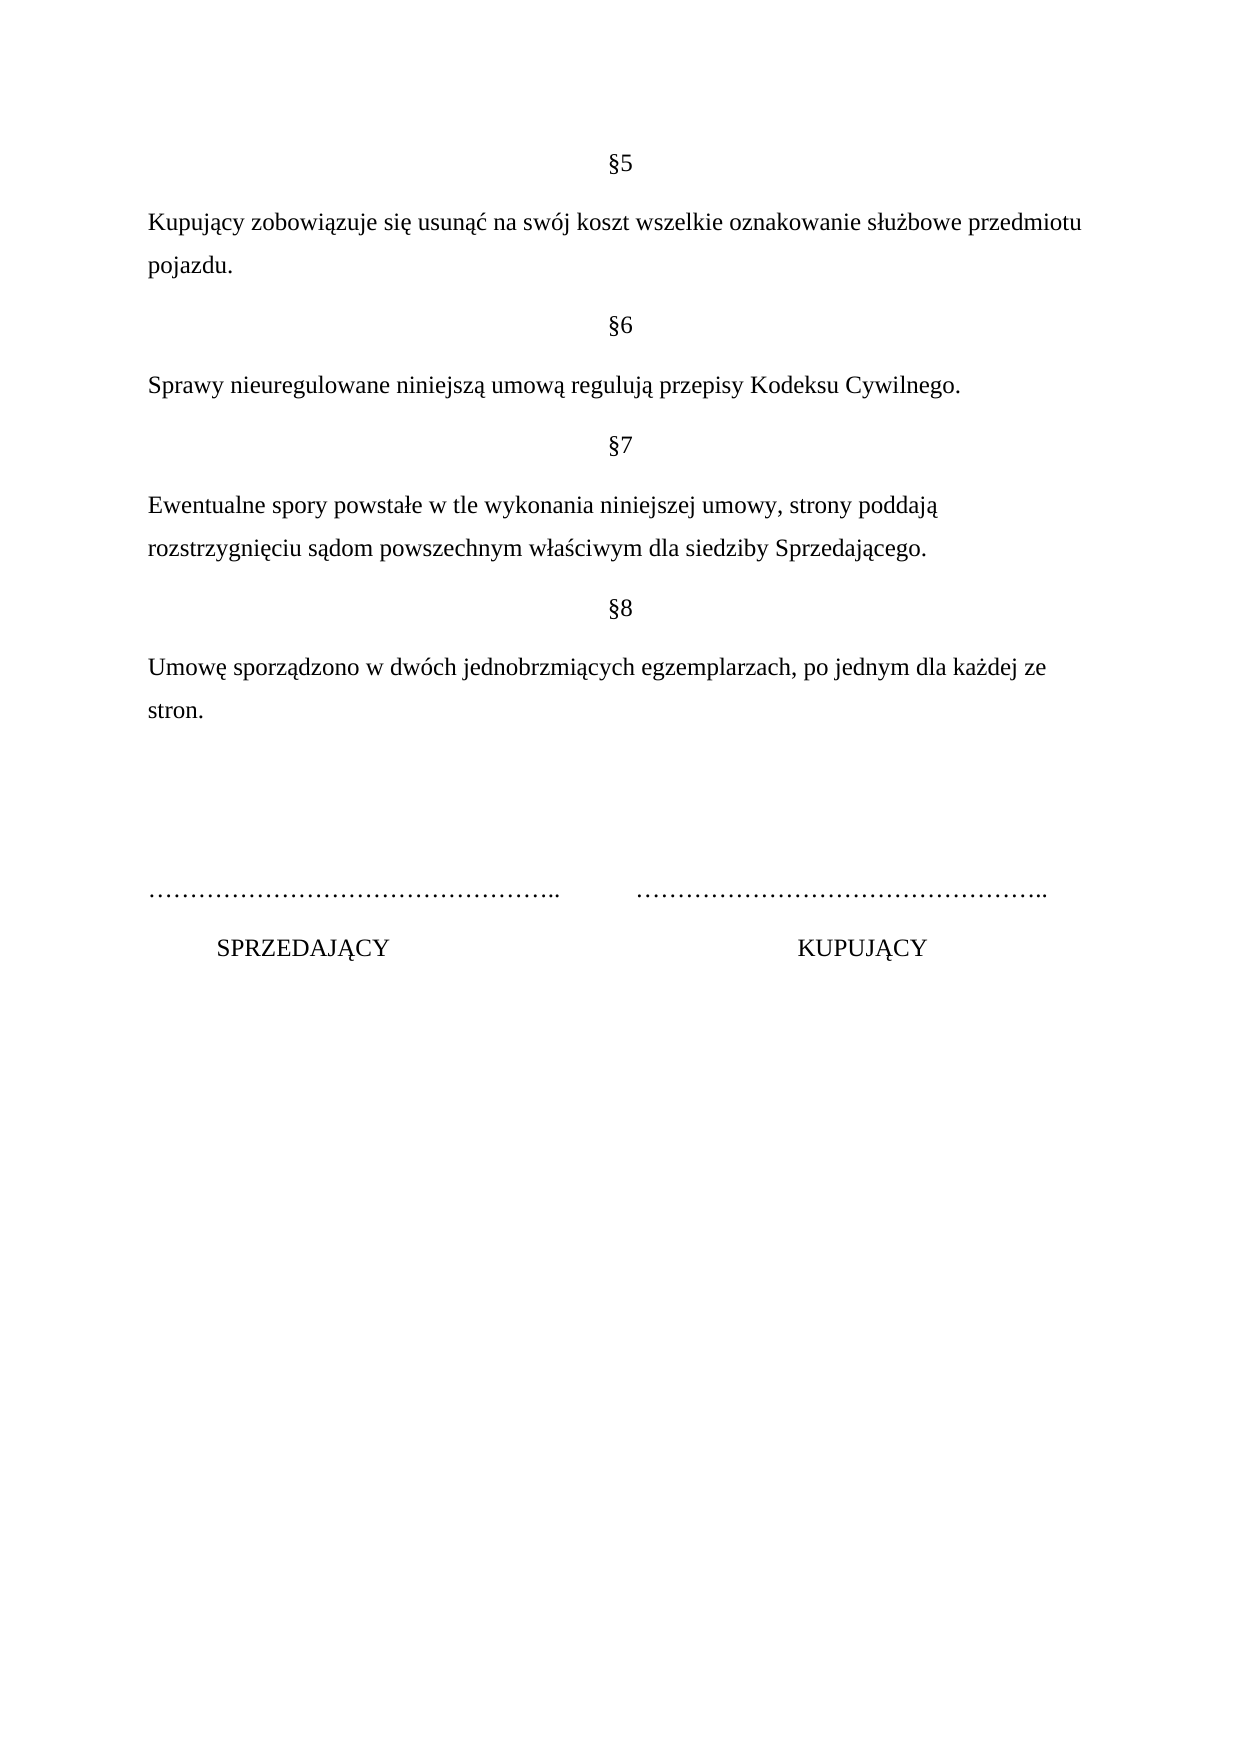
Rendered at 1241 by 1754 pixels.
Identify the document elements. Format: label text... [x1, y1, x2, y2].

text Umowę sporządzono w dwóch jednobrzmiących egzemplarzach, po jednym dla każdej ze stron. [148, 652, 1093, 724]
text §7 [148, 430, 1093, 459]
text Sprawy nieuregulowane niniejszą umową regulują przepisy Kodeksu Cywilnego. [148, 370, 1093, 399]
text ………………………………………….. ………………………………………….. [148, 874, 1093, 902]
text SPRZEDAJĄCY KUPUJĄCY [148, 933, 1093, 962]
text §5 [148, 148, 1093, 176]
text §8 [148, 593, 1093, 621]
text Kupujący zobowiązuje się usunąć na swój koszt wszelkie oznakowanie służbowe przedmiotu pojazdu. [148, 207, 1093, 279]
text Ewentualne spory powstałe w tle wykonania niniejszej umowy, strony poddają rozstrzygnięciu sądom powszechnym właściwym dla siedziby Sprzedającego. [148, 490, 1093, 562]
text §6 [148, 310, 1093, 339]
